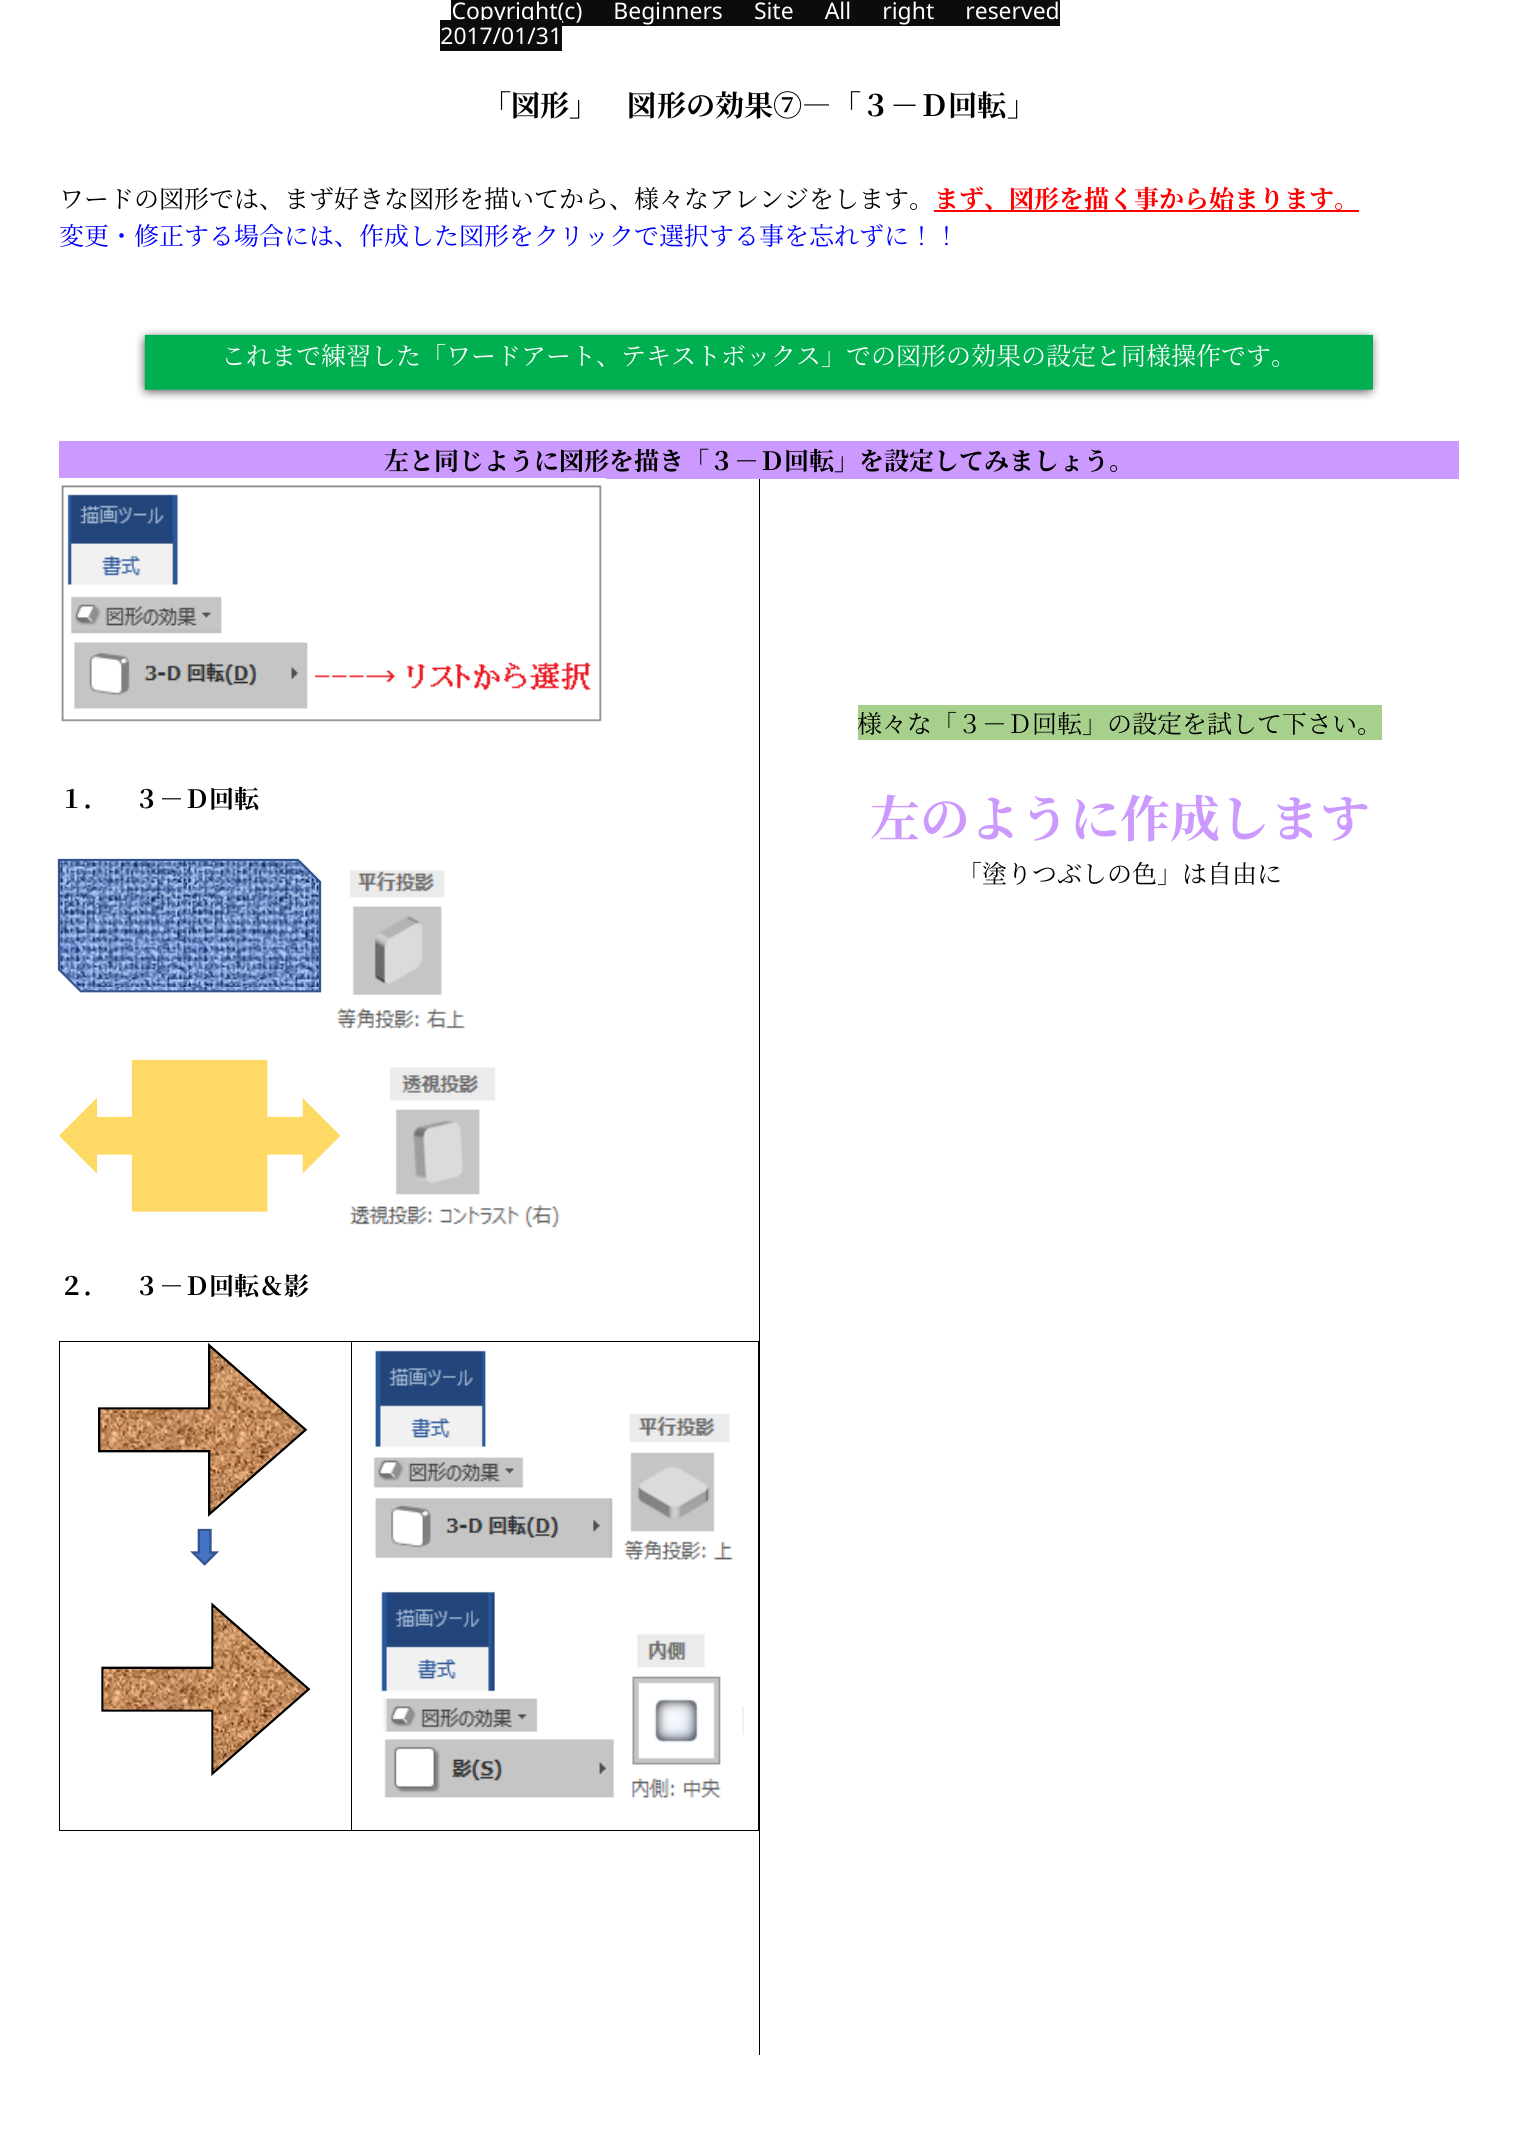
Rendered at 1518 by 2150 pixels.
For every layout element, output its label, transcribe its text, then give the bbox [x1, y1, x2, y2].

text ２． ３－Ｄ回転＆影 [59, 1266, 737, 1304]
picture [340, 1060, 569, 1232]
table_header [60, 1342, 351, 1830]
text 「図形」 図形の効果⑦―「３－Ｄ回転」 [59, 66, 1459, 141]
picture [333, 866, 473, 1036]
text 様々な「３－Ｄ回転」の設定を試して下さい。 [781, 704, 1459, 741]
text ワードの図形では、まず好きな図形を描いてから、様々なアレンジをします。まず、図形を描く事から始まります。 [59, 179, 1459, 216]
picture [365, 1342, 744, 1807]
picture [104, 1609, 306, 1769]
picture [61, 862, 318, 990]
text 左と同じように図形を描き「３－Ｄ回転」を設定してみましょう。 [59, 441, 1459, 479]
list ３－Ｄ回転 [59, 779, 737, 816]
table_header [352, 1342, 758, 1830]
text 変更・修正する場合には、作成した図形をクリックで選択する事を忘れずに！！ [59, 216, 1459, 254]
picture [101, 1350, 303, 1510]
picture [59, 478, 606, 726]
text 左のように作成します [781, 779, 1459, 854]
text 「塗りつぶしの色」は自由に [781, 854, 1459, 891]
